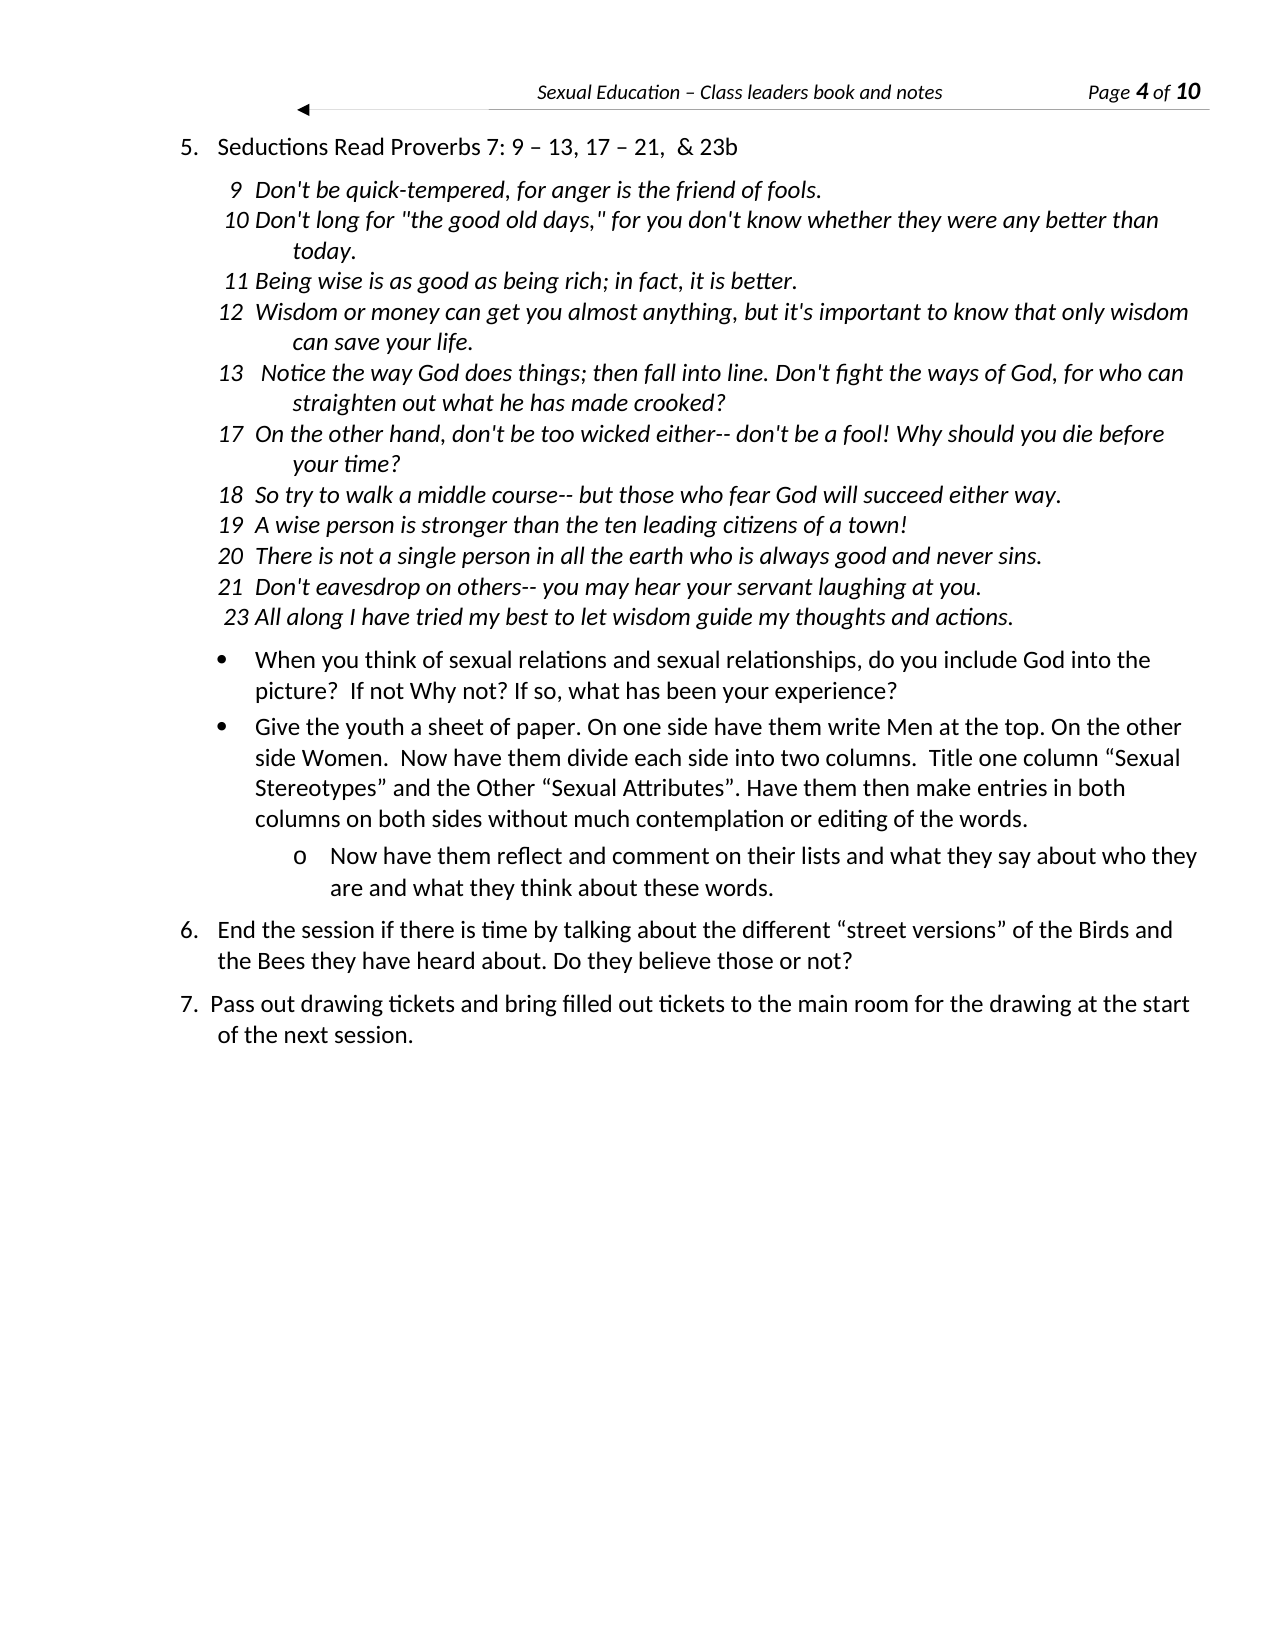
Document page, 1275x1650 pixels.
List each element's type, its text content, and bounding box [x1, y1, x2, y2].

text 17 On the other hand, don't be too wicked either-- don't be a fool! Why should you die before your time? [180, 418, 1200, 479]
text 12 Wisdom or money can get you almost anything, but it's important to know that only wisdom can save your life. [180, 296, 1200, 357]
list Now have them reflect and comment on their lists and what they say about who they are and what they think about these words. [292, 840, 1200, 902]
text 19 A wise person is stronger than the ten leading citizens of a town! [180, 510, 1200, 540]
text 11 Being wise is as good as being rich; in fact, it is better. [180, 266, 1200, 296]
text 21 Don't eavesdrop on others-- you may hear your servant laughing at you. [180, 571, 1200, 601]
text 23 All along I have tried my best to let wisdom guide my thoughts and actions. [180, 601, 1200, 632]
text 10 Don't long for "the good old days," for you don't know whether they were any better than today. [180, 204, 1200, 266]
list Give the youth a sheet of paper. On one side have them write Men at the top. On the other side Women. Now have them divide each side into two columns. Title one column “Sexual Stereotypes” and the Other “Sexual Attributes”. Have them then make entries in both columns on both sides without much contemplation or editing of the words. [217, 712, 1200, 834]
text 5. Seductions Read Proverbs 7: 9 – 13, 17 – 21, & 23b [180, 131, 1200, 161]
text 18 So try to walk a middle course-- but those who fear God will succeed either way. [180, 479, 1200, 510]
list When you think of sexual relations and sexual relationships, do you include God into the picture? If not Why not? If so, what has been your experience? [217, 644, 1200, 705]
text 13 Notice the way God does things; then fall into line. Don't fight the ways of God, for who can straighten out what he has made crooked? [180, 357, 1200, 418]
text 9 Don't be quick-tempered, for anger is the friend of fools. [180, 174, 1200, 204]
text 20 There is not a single person in all the earth who is always good and never sins. [180, 540, 1200, 571]
text 6. End the session if there is time by talking about the different “street versions” of the Birds and the Bees they have heard about. Do they believe those or not? [180, 915, 1200, 976]
text 7. Pass out drawing tickets and bring filled out tickets to the main room for the drawing at the start of the next session. [180, 988, 1200, 1049]
